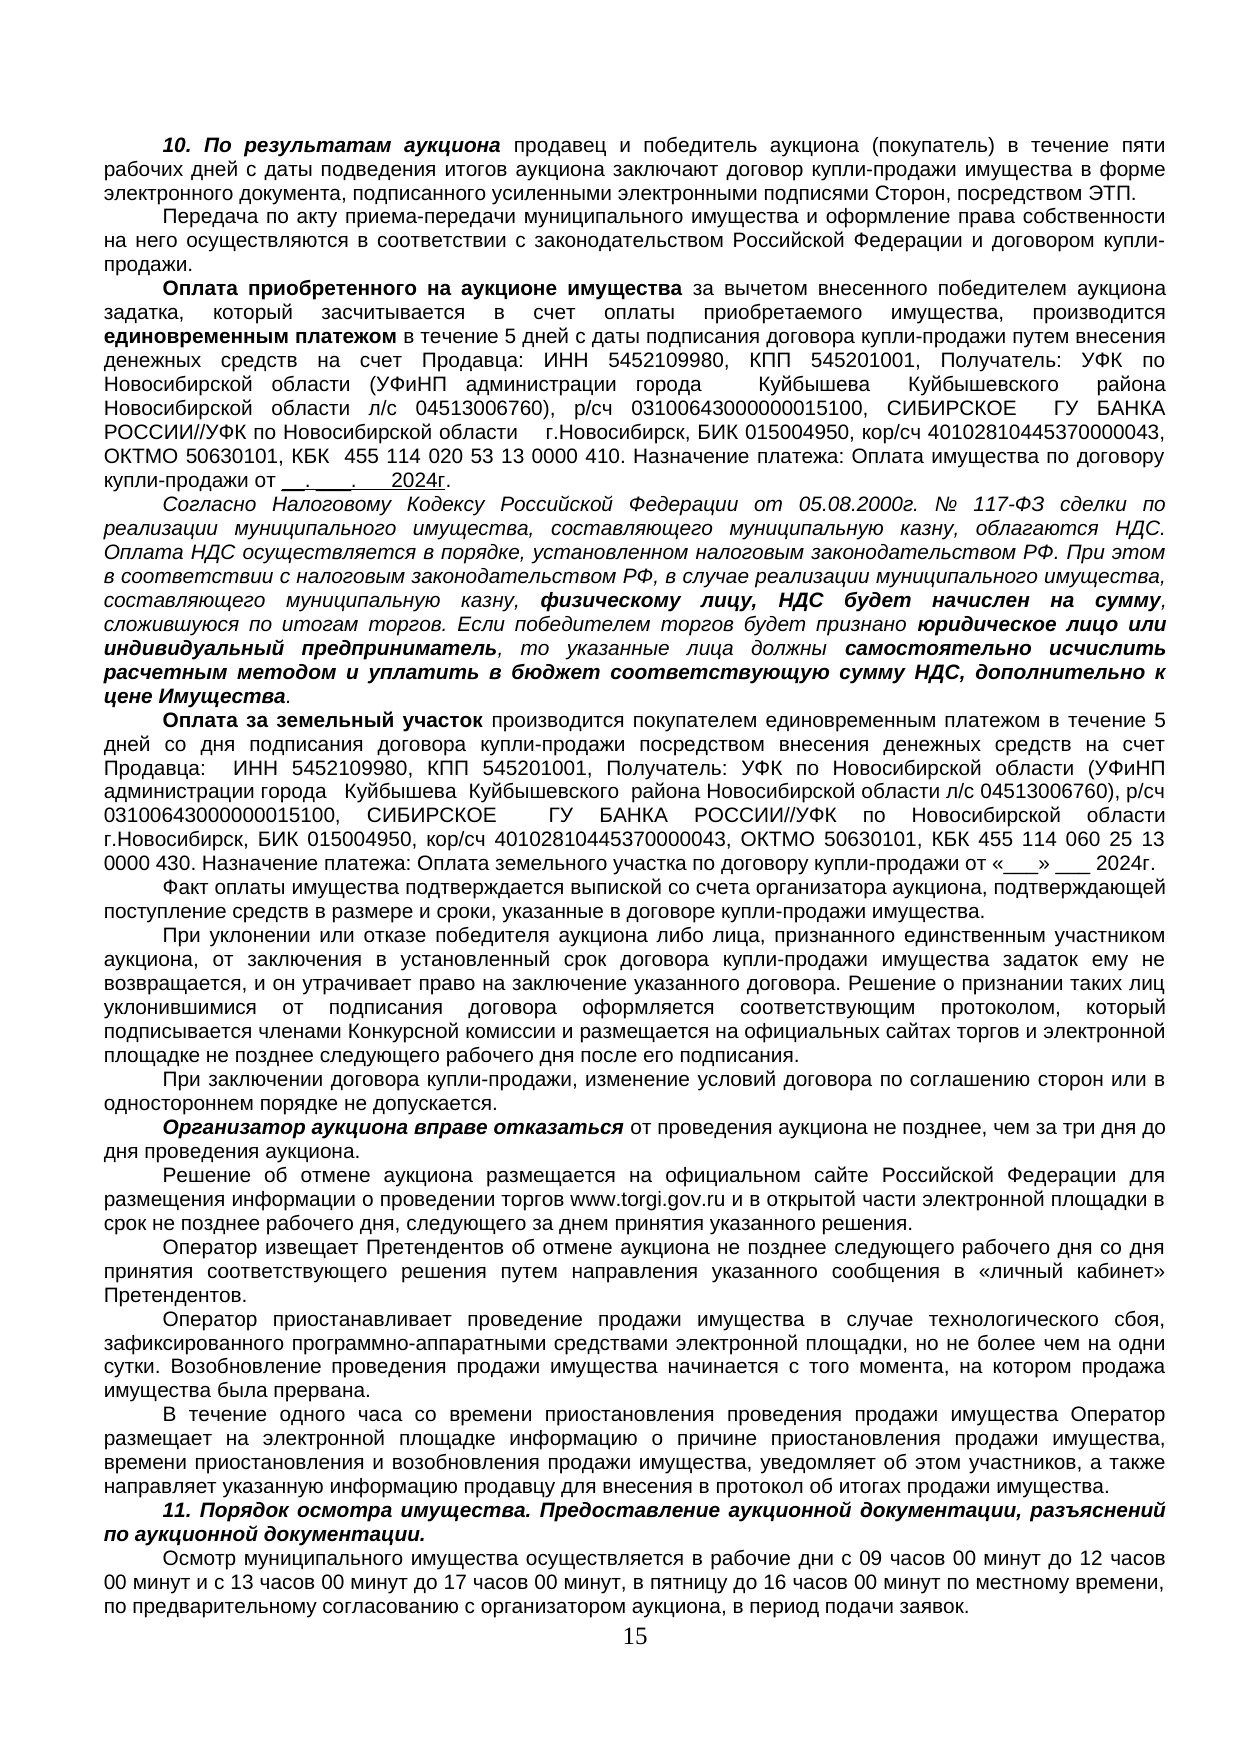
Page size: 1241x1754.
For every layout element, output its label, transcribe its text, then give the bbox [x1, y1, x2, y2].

text Согласно Налоговому Кодексу Российской Федерации от 05.08.2000г. № 117-ФЗ сделки по реализации муниципального имущества, составляющего муниципальную казну, облагаются НДС. Оплата НДС осуществляется в порядке, установленном налоговым законодательством РФ. При этом в соответствии с налоговым законодательством РФ, в случае реализации муниципального имущества, составляющего муниципальную казну, физическому лицу, НДС будет начислен на сумму, сложившуюся по итогам торгов. Если победителем торгов будет признано юридическое лицо или индивидуальный предприниматель, то указанные лица должны самостоятельно исчислить расчетным методом и уплатить в бюджет соответствующую сумму НДС, дополнительно к цене Имущества. [103, 492, 1167, 707]
text При уклонении или отказе победителя аукциона либо лица, признанного единственным участником аукциона, от заключения в установленный срок договора купли-продажи имущества задаток ему не возвращается, и он утрачивает право на заключение указанного договора. Решение о признании таких лиц уклонившимися от подписания договора оформляется соответствующим протоколом, который подписывается членами Конкурсной комиссии и размещается на официальных сайтах торгов и электронной площадке не позднее следующего рабочего дня после его подписания. [103, 923, 1167, 1067]
text Оператор извещает Претендентов об отмене аукциона не позднее следующего рабочего дня со дня принятия соответствующего решения путем направления указанного сообщения в «личный кабинет» Претендентов. [103, 1234, 1167, 1306]
text В течение одного часа со времени приостановления проведения продажи имущества Оператор размещает на электронной площадке информацию о причине приостановления продажи имущества, времени приостановления и возобновления продажи имущества, уведомляет об этом участников, а также направляет указанную информацию продавцу для внесения в протокол об итогах продажи имущества. [103, 1402, 1167, 1498]
text Оплата за земельный участок производится покупателем единовременным платежом в течение 5 дней со дня подписания договора купли-продажи посредством внесения денежных средств на счет Продавца: ИНН 5452109980, КПП 545201001, Получатель: УФК по Новосибирской области (УФиНП администрации города Куйбышева Куйбышевского района Новосибирской области л/с 04513006760), р/сч 03100643000000015100, СИБИРСКОЕ ГУ БАНКА РОССИИ//УФК по Новосибирской области г.Новосибирск, БИК 015004950, кор/сч 40102810445370000043, ОКТМО 50630101, КБК 455 114 060 25 13 0000 430. Назначение платежа: Оплата земельного участка по договору купли-продажи от «___» ___ 2024г. [103, 707, 1167, 875]
text Передача по акту приема-передачи муниципального имущества и оформление права собственности на него осуществляются в соответствии с законодательством Российской Федерации и договором купли-продажи. [103, 204, 1167, 276]
text 11. Порядок осмотра имущества. Предоставление аукционной документации, разъяснений по аукционной документации. [103, 1498, 1167, 1546]
text Оплата приобретенного на аукционе имущества за вычетом внесенного победителем аукциона задатка, который засчитывается в счет оплаты приобретаемого имущества, производится единовременным платежом в течение 5 дней с даты подписания договора купли-продажи путем внесения денежных средств на счет Продавца: ИНН 5452109980, КПП 545201001, Получатель: УФК по Новосибирской области (УФиНП администрации города Куйбышева Куйбышевского района Новосибирской области л/с 04513006760), р/сч 03100643000000015100, СИБИРСКОЕ ГУ БАНКА РОССИИ//УФК по Новосибирской области г.Новосибирск, БИК 015004950, кор/сч 40102810445370000043, ОКТМО 50630101, КБК 455 114 020 53 13 0000 410. Назначение платежа: Оплата имущества по договору купли-продажи от __. ___. 2024г. [103, 276, 1167, 492]
text При заключении договора купли-продажи, изменение условий договора по соглашению сторон или в одностороннем порядке не допускается. [103, 1067, 1167, 1115]
text 10. По результатам аукциона продавец и победитель аукциона (покупатель) в течение пяти рабочих дней с даты подведения итогов аукциона заключают договор купли-продажи имущества в форме электронного документа, подписанного усиленными электронными подписями Сторон, посредством ЭТП. [103, 132, 1167, 204]
text Оператор приостанавливает проведение продажи имущества в случае технологического сбоя, зафиксированного программно-аппаратными средствами электронной площадки, но не более чем на одни сутки. Возобновление проведения продажи имущества начинается с того момента, на котором продажа имущества была прервана. [103, 1306, 1167, 1402]
text Факт оплаты имущества подтверждается выпиской со счета организатора аукциона, подтверждающей поступление средств в размере и сроки, указанные в договоре купли-продажи имущества. [103, 875, 1167, 923]
text Решение об отмене аукциона размещается на официальном сайте Российской Федерации для размещения информации о проведении торгов www.torgi.gov.ru и в открытой части электронной площадки в срок не позднее рабочего дня, следующего за днем принятия указанного решения. [103, 1163, 1167, 1234]
text Осмотр муниципального имущества осуществляется в рабочие дни с 09 часов 00 минут до 12 часов 00 минут и с 13 часов 00 минут до 17 часов 00 минут, в пятницу до 16 часов 00 минут по местному времени, по предварительному согласованию с организатором аукциона, в период подачи заявок. [103, 1546, 1167, 1618]
text Организатор аукциона вправе отказаться от проведения аукциона не позднее, чем за три дня до дня проведения аукциона. [103, 1115, 1167, 1163]
